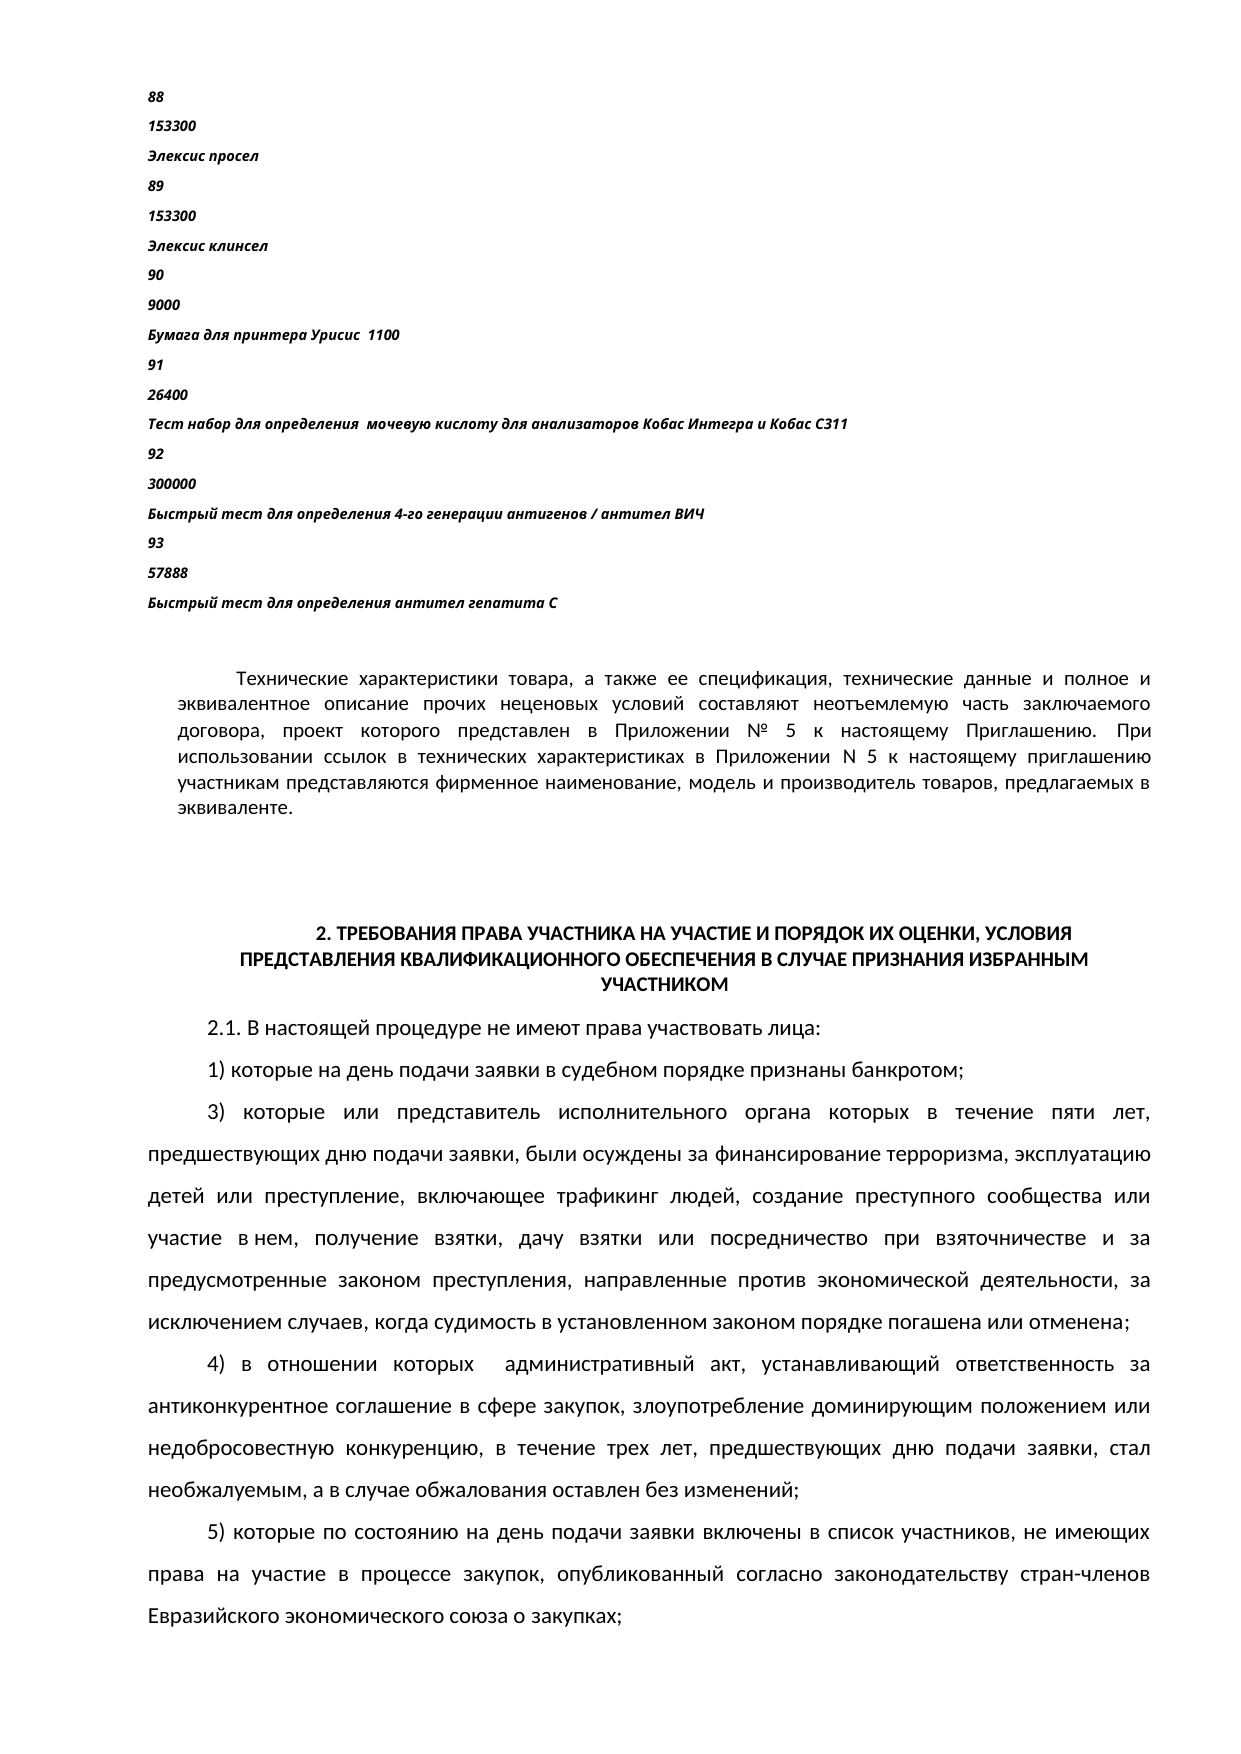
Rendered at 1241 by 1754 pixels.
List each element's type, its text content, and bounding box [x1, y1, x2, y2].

text Технические характеристики товара, а также ее спецификация, технические данные и полное и эквивалентное описание прочих неценовых условий составляют неотъемлемую часть заключаемого договора, проект которого представлен в Приложении № 5 к настоящему Приглашению. При использовании ссылок в технических характеристиках в Приложении N 5 к настоящему приглашению участникам представляются фирменное наименование, модель и производитель товаров, предлагаемых в эквиваленте. [177, 665, 1152, 820]
text 2. ТРЕБОВАНИЯ ПРАВА УЧАСТНИКА НА УЧАСТИЕ И ПОРЯДОК ИХ ОЦЕНКИ, УСЛОВИЯ ПРЕДСТАВЛЕНИЯ КВАЛИФИКАЦИОННОГО ОБЕСПЕЧЕНИЯ В СЛУЧАЕ ПРИЗНАНИЯ ИЗБРАННЫМ УЧАСТНИКОМ [177, 921, 1152, 997]
text 3) которые или представитель исполнительного органа которых в течение пяти лет, предшествующих дню подачи заявки, были осуждены за финансирование терроризма, эксплуатацию детей или преступление, включающее трафикинг людей, создание преступного сообщества или участие в нем, получение взятки, дачу взятки или посредничество при взяточничестве и за предусмотренные законом преступления, направленные против экономической деятельности, за исключением случаев, когда судимость в установленном законом порядке погашена или отменена; [148, 1097, 1152, 1335]
text 4) в отношении которых административный акт, устанавливающий ответственность за антиконкурентное соглашение в сфере закупок, злоупотребление доминирующим положением или недобросовестную конкуренцию, в течение трех лет, предшествующих дню подачи заявки, стал необжалуемым, а в случае обжалования оставлен без изменений; [148, 1349, 1152, 1503]
text 5) которые по состоянию на день подачи заявки включены в список участников, не имеющих права на участие в процессе закупок, опубликованный согласно законодательству стран-членов Евразийского экономического союза о закупках; [148, 1517, 1152, 1629]
text 1) которые на день подачи заявки в судебном порядке признаны банкротом; [148, 1056, 1152, 1083]
text 2.1. В настоящей процедуре не имеют права участвовать лица: [148, 1013, 1152, 1042]
